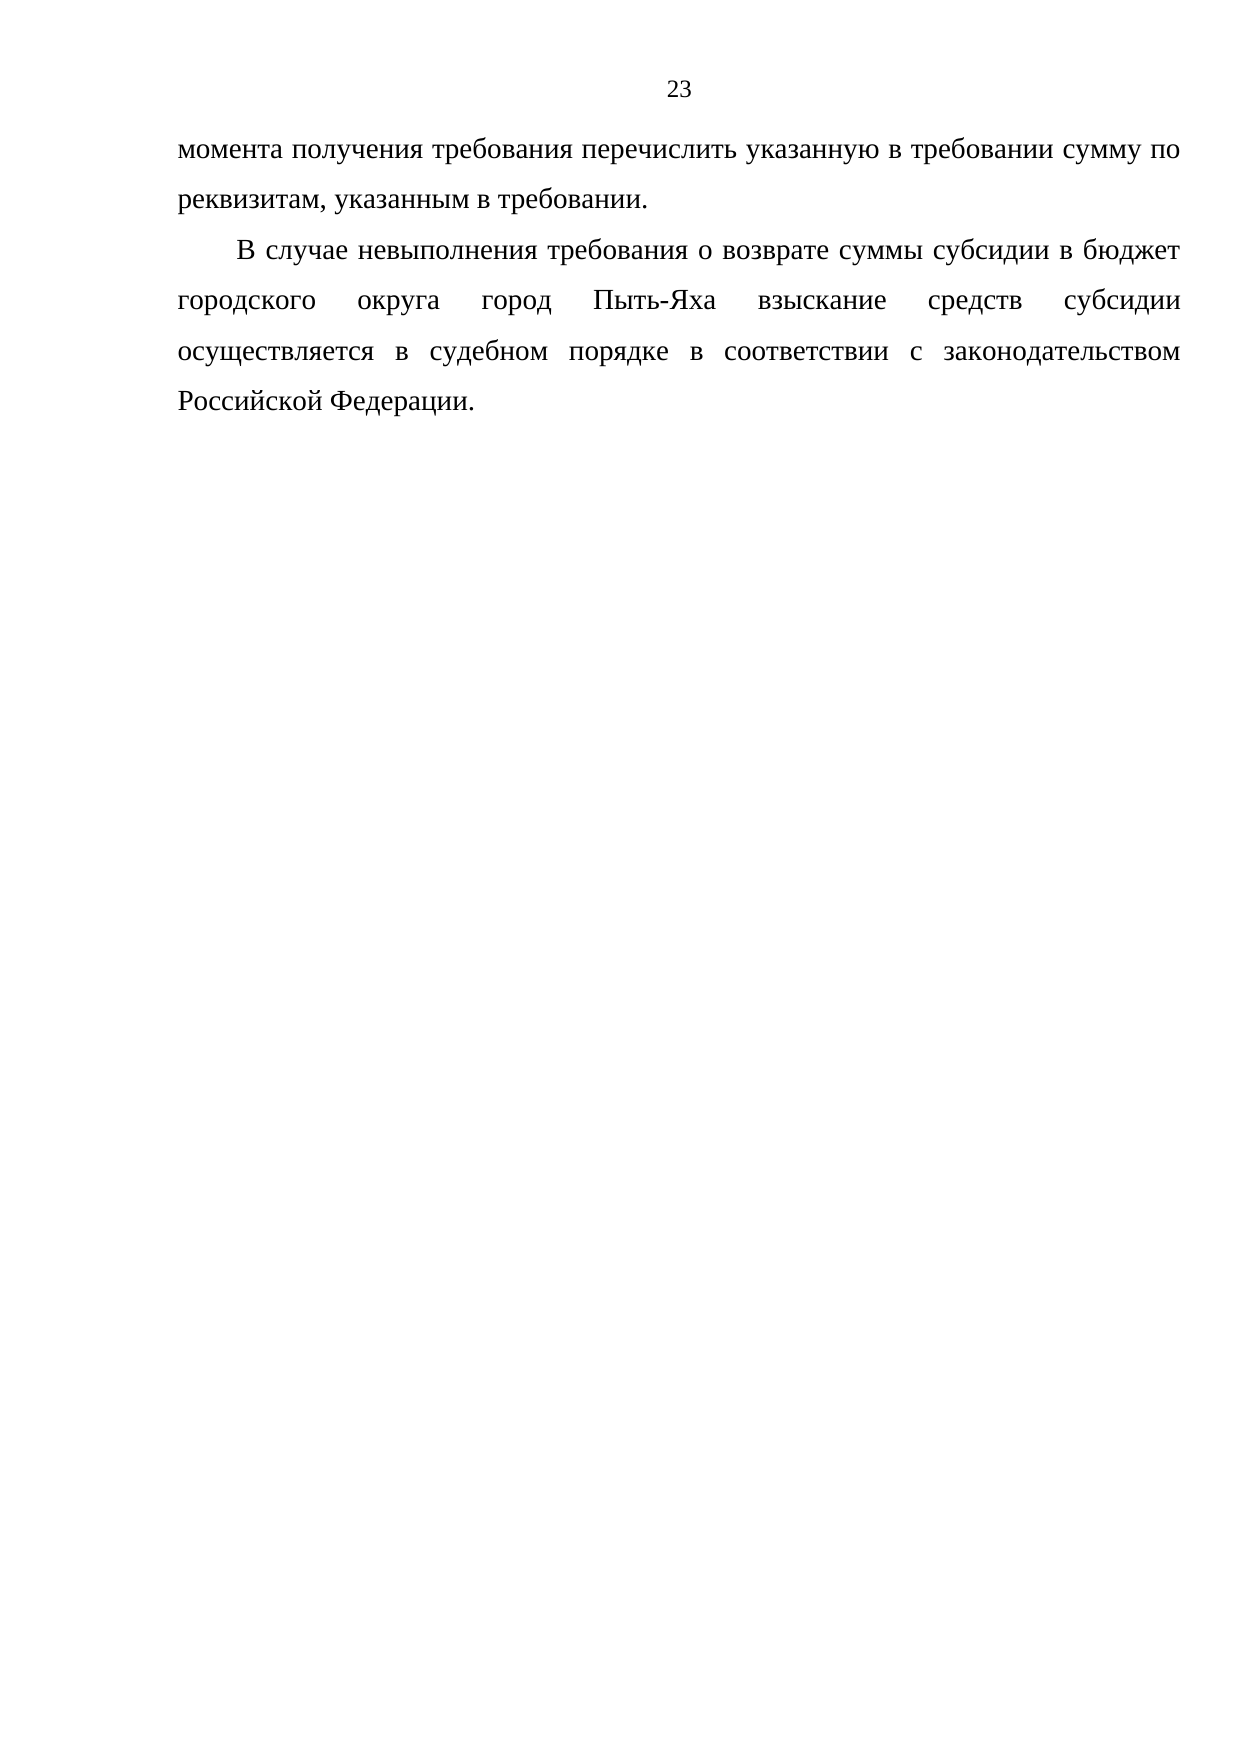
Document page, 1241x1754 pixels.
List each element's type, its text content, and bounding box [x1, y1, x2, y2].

text В случае невыполнения требования о возврате суммы субсидии в бюджет городского округа город Пыть-Яха взыскание средств субсидии осуществляется в судебном порядке в соответствии с законодательством Российской Федерации. [177, 232, 1181, 416]
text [177, 131, 1181, 215]
